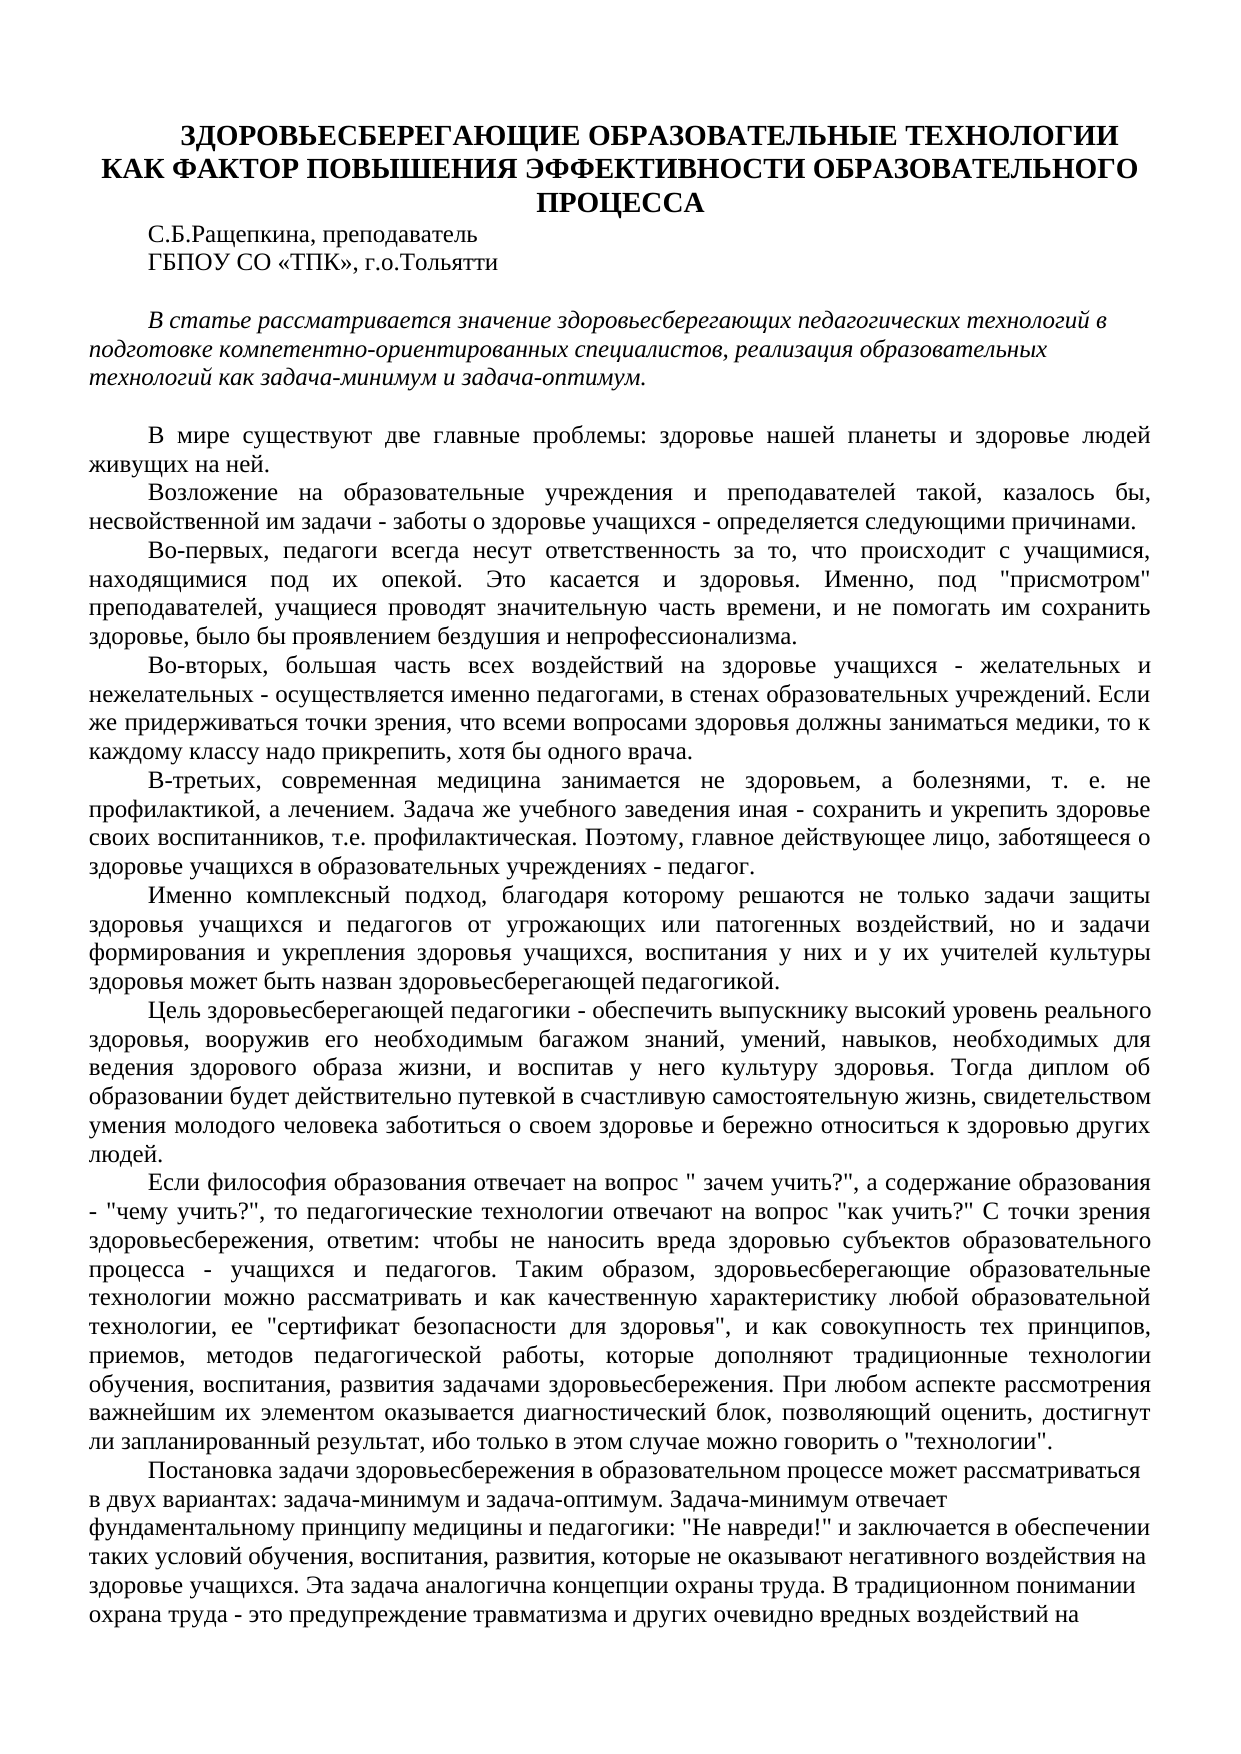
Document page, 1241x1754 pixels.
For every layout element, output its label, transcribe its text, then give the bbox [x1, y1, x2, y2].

text Во-вторых, большая часть всех воздействий на здоровье учащихся - желательных и нежелательных - осуществляется именно педагогами, в стенах образовательных учреждений. Если же придерживаться точки зрения, что всеми вопросами здоровья должны заниматься медики, то к каждому классу надо прикрепить, хотя бы одного врача. [89, 650, 1152, 765]
text ЗДОРОВЬЕСБЕРЕГАЮЩИЕ ОБРАЗОВАТЕЛЬНЫЕ ТЕХНОЛОГИИ КАК ФАКТОР ПОВЫШЕНИЯ ЭФФЕКТИВНОСТИ ОБРАЗОВАТЕЛЬНОГО ПРОЦЕССА [89, 118, 1152, 219]
text В-третьих, современная медицина занимается не здоровьем, а болезнями, т. е. не профилактикой, а лечением. Задача же учебного заведения иная - сохранить и укрепить здоровье своих воспитанников, т.е. профилактическая. Поэтому, главное действующее лицо, заботящееся о здоровье учащихся в образовательных учреждениях - педагог. [89, 765, 1152, 880]
text Если философия образования отвечает на вопрос " зачем учить?", а содержание образования - "чему учить?", то педагогические технологии отвечают на вопрос "как учить?" С точки зрения здоровьесбережения, ответим: чтобы не наносить вреда здоровью субъектов образовательного процесса - учащихся и педагогов. Таким образом, здоровьесберегающие образовательные технологии можно рассматривать и как качественную характеристику любой образовательной технологии, ее "сертификат безопасности для здоровья", и как совокупность тех принципов, приемов, методов педагогической работы, которые дополняют традиционные технологии обучения, воспитания, развития задачами здоровьесбережения. При любом аспекте рассмотрения важнейшим их элементом оказывается диагностический блок, позволяющий оценить, достигнут ли запланированный результат, ибо только в этом случае можно говорить о "технологии". [89, 1167, 1152, 1455]
text В мире существуют две главные проблемы: здоровье нашей планеты и здоровье людей живущих на ней. [89, 420, 1152, 477]
text Цель здоровьесберегающей педагогики - обеспечить выпускнику высокий уровень реального здоровья, вооружив его необходимым багажом знаний, умений, навыков, необходимых для ведения здорового образа жизни, и воспитав у него культуру здоровья. Тогда диплом об образовании будет действительно путевкой в счастливую самостоятельную жизнь, свидетельством умения молодого человека заботиться о своем здоровье и бережно относиться к здоровью других людей. [89, 995, 1152, 1167]
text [89, 1455, 1152, 1627]
text С.Б.Ращепкина, преподаватель [89, 219, 1152, 247]
text В статье рассматривается значение здоровьесберегающих педагогических технологий в подготовке компетентно-ориентированных специалистов, реализация образовательных технологий как задача-минимум и задача-оптимум. [89, 305, 1152, 391]
text Именно комплексный подход, благодаря которому решаются не только задачи защиты здоровья учащихся и педагогов от угрожающих или патогенных воздействий, но и задачи формирования и укрепления здоровья учащихся, воспитания у них и у их учителей культуры здоровья может быть назван здоровьесберегающей педагогикой. [89, 880, 1152, 995]
text ГБПОУ СО «ТПК», г.о.Тольятти [89, 247, 1152, 276]
text Во-первых, педагоги всегда несут ответственность за то, что происходит с учащимися, находящимися под их опекой. Это касается и здоровья. Именно, под "присмотром" преподавателей, учащиеся проводят значительную часть времени, и не помогать им сохранить здоровье, было бы проявлением бездушия и непрофессионализма. [89, 535, 1152, 650]
text Возложение на образовательные учреждения и преподавателей такой, казалось бы, несвойственной им задачи - заботы о здоровье учащихся - определяется следующими причинами. [89, 477, 1152, 535]
